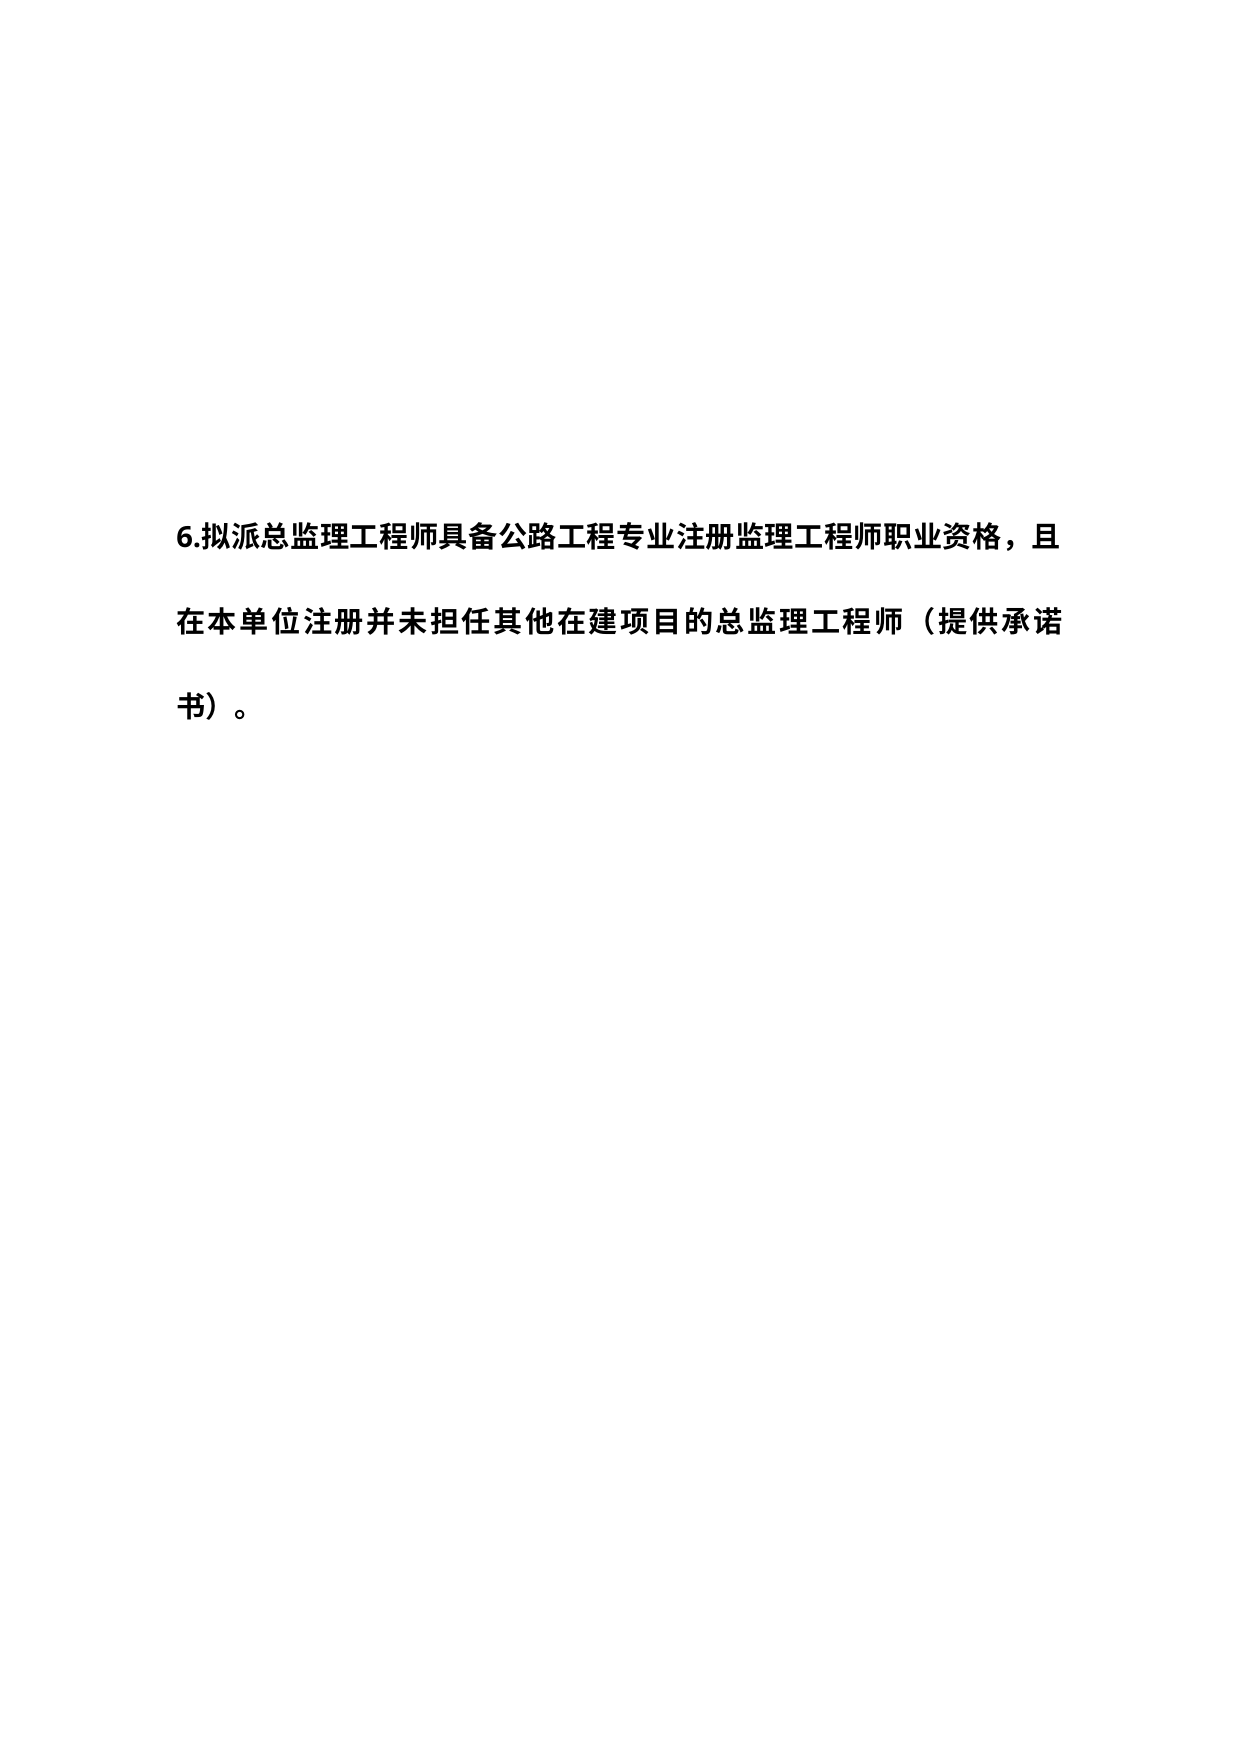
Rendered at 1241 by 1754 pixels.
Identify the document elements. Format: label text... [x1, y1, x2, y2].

list 6.拟派总监理工程师具备公路工程专业注册监理工程师职业资格，且在本单位注册并未担任其他在建项目的总监理工程师（提供承诺书）。 [176, 514, 1064, 725]
